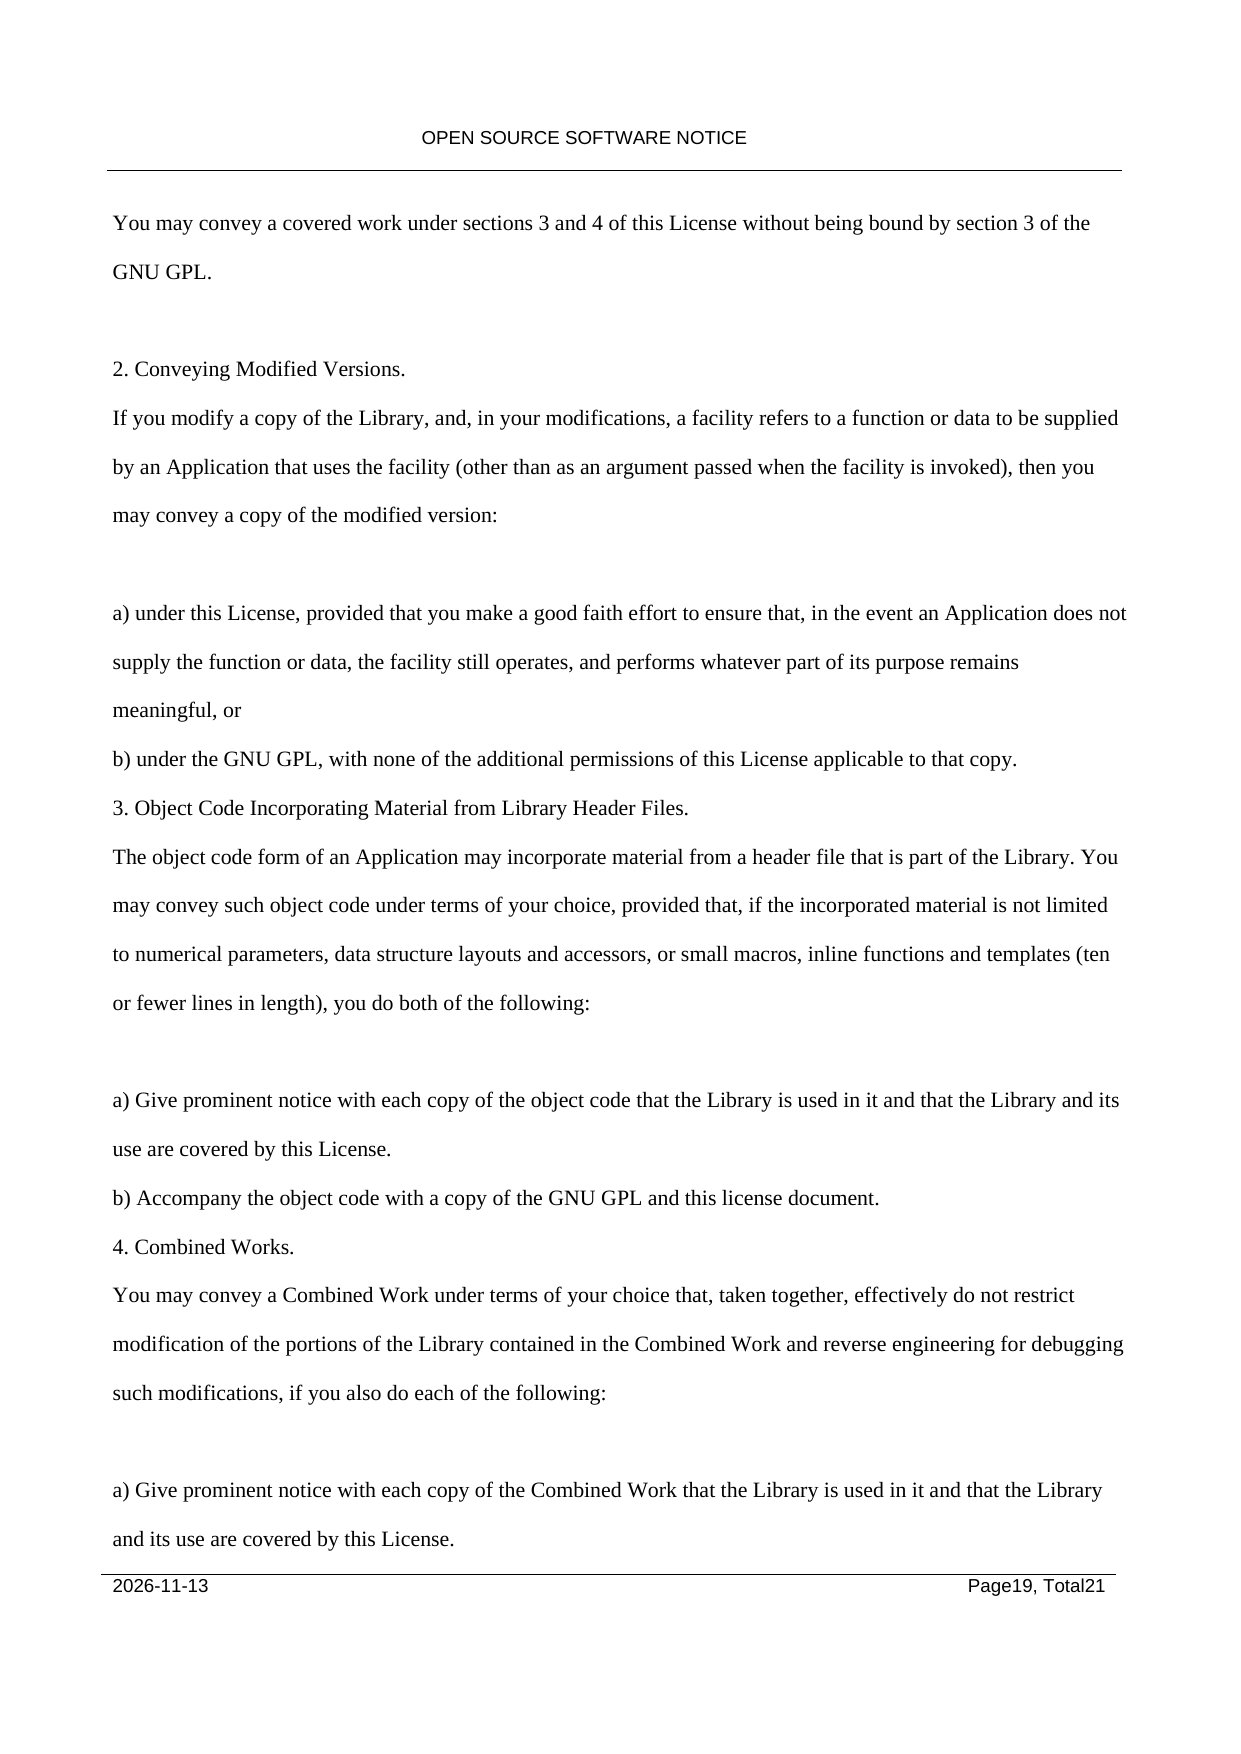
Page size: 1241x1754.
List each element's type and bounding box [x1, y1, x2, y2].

text [112, 206, 1128, 1555]
